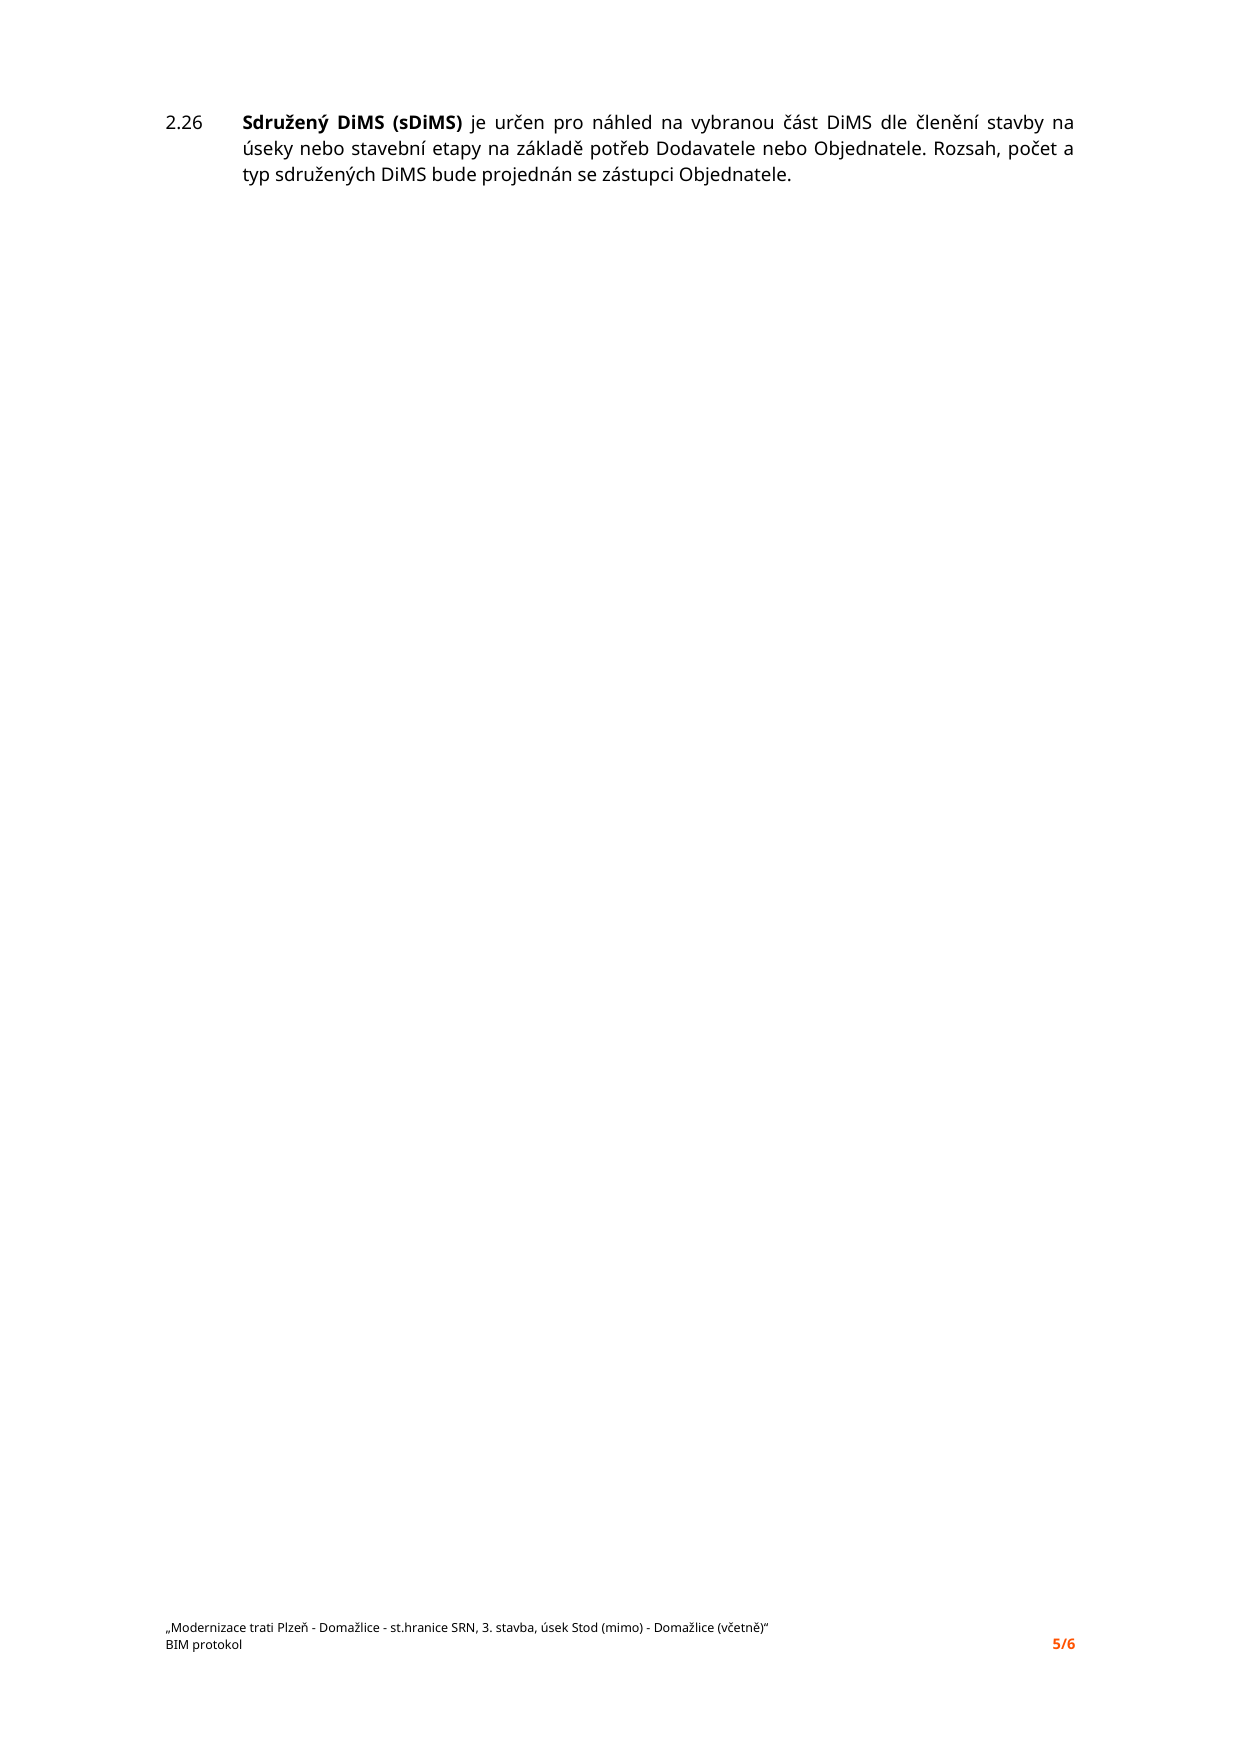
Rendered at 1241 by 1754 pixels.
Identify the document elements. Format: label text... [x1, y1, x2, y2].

text Sdružený DiMS (sDiMS) je určen pro náhled na vybranou část DiMS dle členění stavby na úseky nebo stavební etapy na základě potřeb Dodavatele nebo Objednatele. Rozsah, počet a typ sdružených DiMS bude projednán se zástupci Objednatele. [165, 109, 1075, 187]
